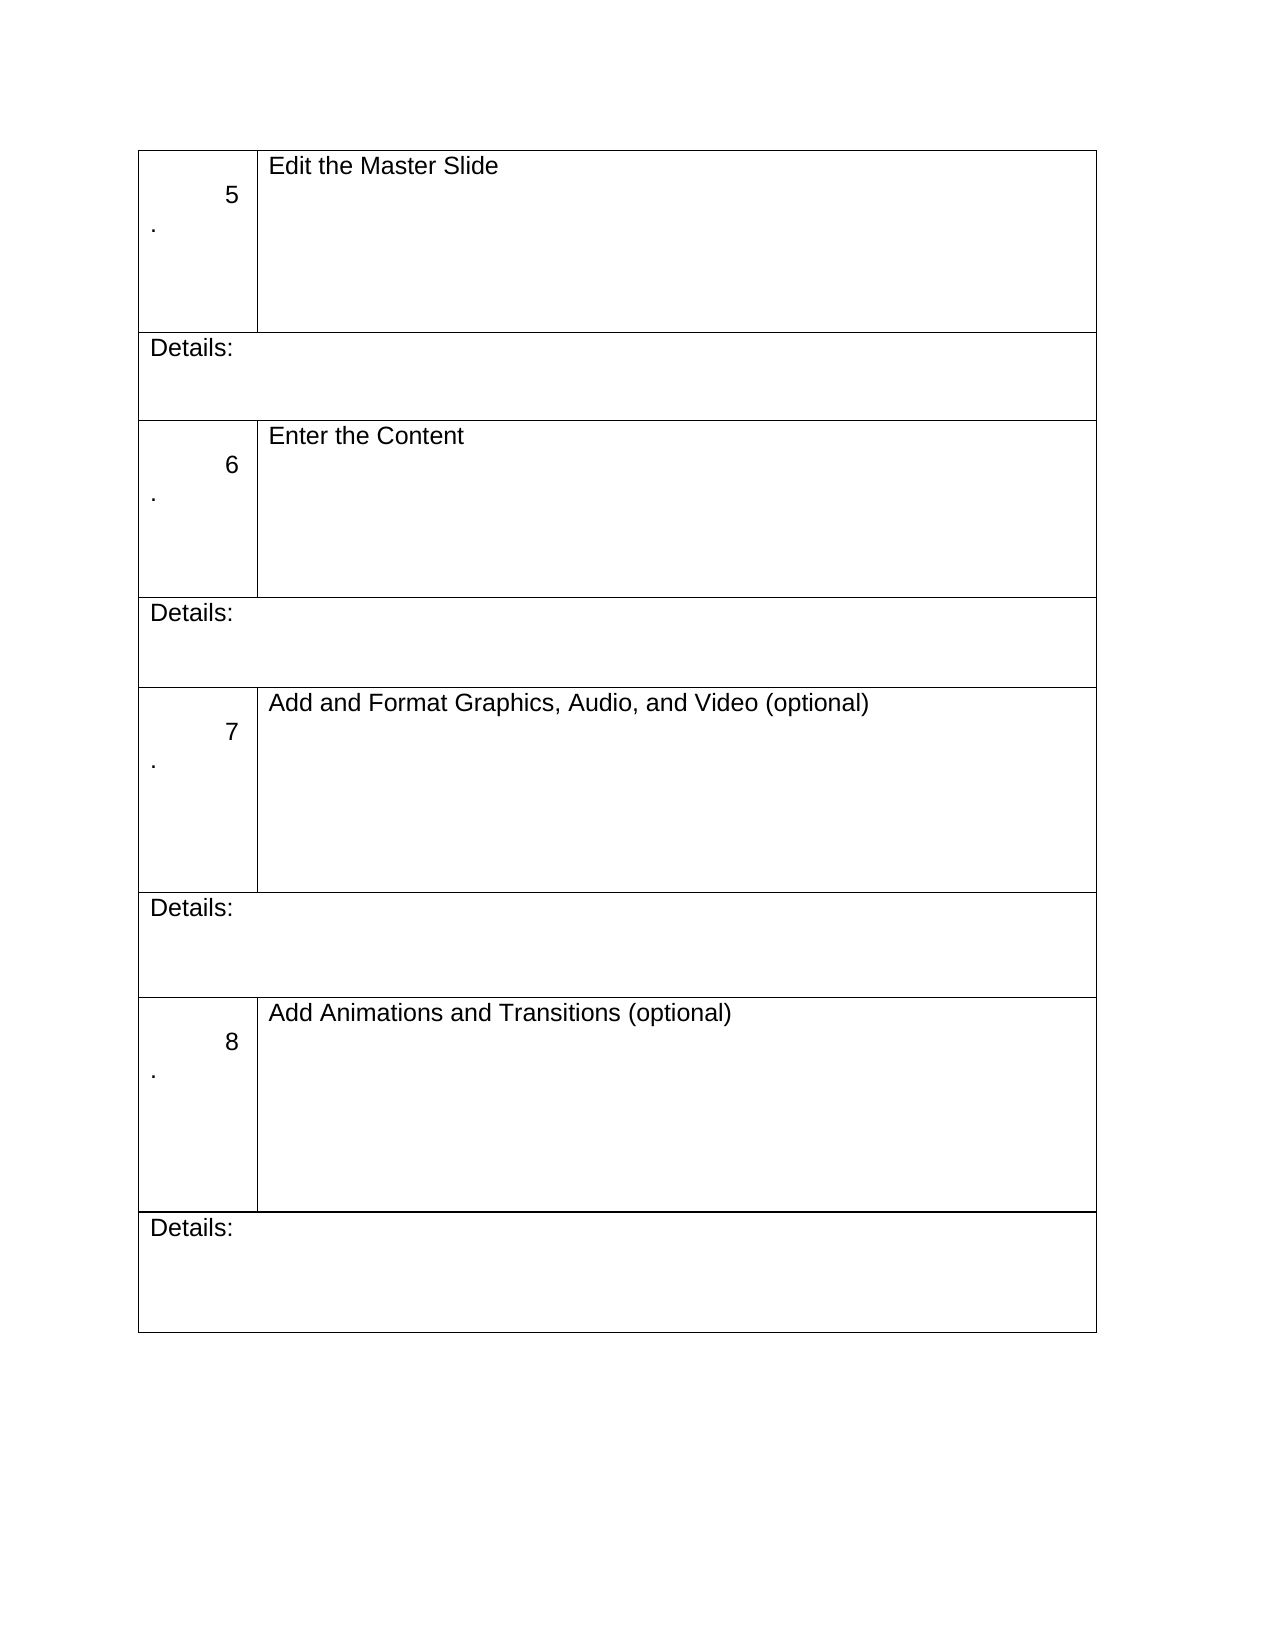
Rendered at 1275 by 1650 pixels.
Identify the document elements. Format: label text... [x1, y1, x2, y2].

table_cell Details: [139, 598, 1096, 687]
table_cell 7. [139, 688, 257, 892]
table_cell Details: [139, 333, 1096, 420]
table_cell Enter the Content [258, 421, 1096, 597]
table_cell Add Animations and Transitions (optional) [258, 998, 1096, 1211]
table_cell 8. [139, 998, 257, 1211]
table_header 5. [139, 151, 257, 332]
table_header Edit the Master Slide [258, 151, 1096, 332]
table_cell 6. [139, 421, 257, 597]
table_cell Details: [139, 893, 1096, 997]
table_cell Add and Format Graphics, Audio, and Video (optional) [258, 688, 1096, 892]
table_cell Details: [139, 1213, 1096, 1332]
